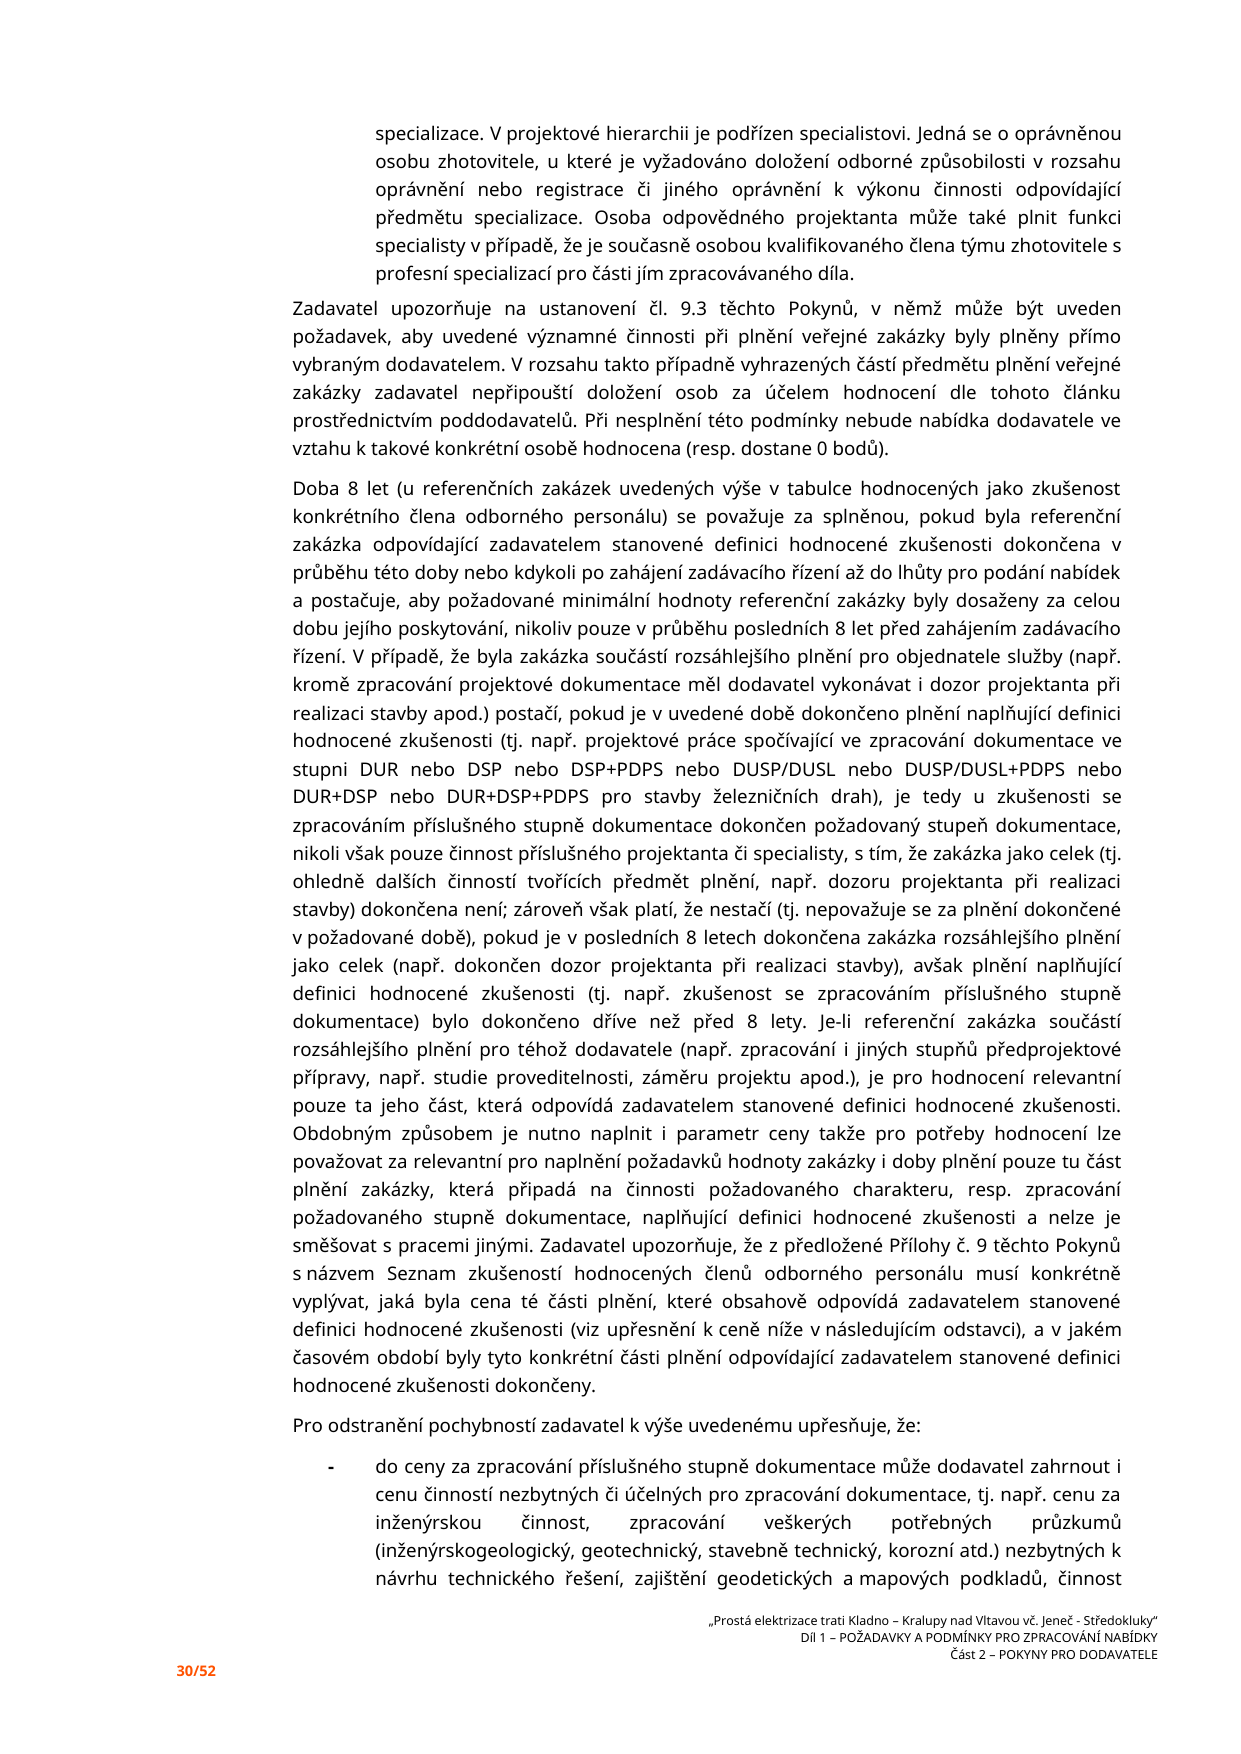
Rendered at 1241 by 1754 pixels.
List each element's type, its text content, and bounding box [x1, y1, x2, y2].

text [328, 121, 1122, 286]
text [328, 1453, 1122, 1591]
list Zadavatel upozorňuje na ustanovení čl. 9.3 těchto Pokynů, v němž může být uveden požadavek, aby uvedené významné činnosti při plnění veřejné zakázky byly plněny přímo vybraným dodavatelem. V rozsahu takto případně vyhrazených částí předmětu plnění veřejné zakázky zadavatel nepřipouští doložení osob za účelem hodnocení dle tohoto článku prostřednictvím poddodavatelů. Při nesplnění této podmínky nebude nabídka dodavatele ve vztahu k takové konkrétní osobě hodnocena (resp. dostane 0 bodů). [292, 295, 1122, 461]
text Pro odstranění pochybností zadavatel k výše uvedenému upřesňuje, že: [292, 1413, 1122, 1438]
list Doba 8 let (u referenčních zakázek uvedených výše v tabulce hodnocených jako zkušenost konkrétního člena odborného personálu) se považuje za splněnou, pokud byla referenční zakázka odpovídající zadavatelem stanovené definici hodnocené zkušenosti dokončena v průběhu této doby nebo kdykoli po zahájení zadávacího řízení až do lhůty pro podání nabídek a postačuje, aby požadované minimální hodnoty referenční zakázky byly dosaženy za celou dobu jejího poskytování, nikoliv pouze v průběhu posledních 8 let před zahájením zadávacího řízení. V případě, že byla zakázka součástí rozsáhlejšího plnění pro objednatele služby (např. kromě zpracování projektové dokumentace měl dodavatel vykonávat i dozor projektanta při realizaci stavby apod.) postačí, pokud je v uvedené době dokončeno plnění naplňující definici hodnocené zkušenosti (tj. např. projektové práce spočívající ve zpracování dokumentace ve stupni DUR nebo DSP nebo DSP+PDPS nebo DUSP/DUSL nebo DUSP/DUSL+PDPS nebo DUR+DSP nebo DUR+DSP+PDPS pro stavby železničních drah), je tedy u zkušenosti se zpracováním příslušného stupně dokumentace dokončen požadovaný stupeň dokumentace, nikoli však pouze činnost příslušného projektanta či specialisty, s tím, že zakázka jako celek (tj. ohledně dalších činností tvořících předmět plnění, např. dozoru projektanta při realizaci stavby) dokončena není; zároveň však platí, že nestačí (tj. nepovažuje se za plnění dokončené v požadované době), pokud je v posledních 8 letech dokončena zakázka rozsáhlejšího plnění jako celek (např. dokončen dozor projektanta při realizaci stavby), avšak plnění naplňující definici hodnocené zkušenosti (tj. např. zkušenost se zpracováním příslušného stupně dokumentace) bylo dokončeno dříve než před 8 lety. Je-li referenční zakázka součástí rozsáhlejšího plnění pro téhož dodavatele (např. zpracování i jiných stupňů předprojektové přípravy, např. studie proveditelnosti, záměru projektu apod.), je pro hodnocení relevantní pouze ta jeho část, která odpovídá zadavatelem stanovené definici hodnocené zkušenosti. Obdobným způsobem je nutno naplnit i parametr ceny takže pro potřeby hodnocení lze považovat za relevantní pro naplnění požadavků hodnoty zakázky i doby plnění pouze tu část plnění zakázky, která připadá na činnosti požadovaného charakteru, resp. zpracování požadovaného stupně dokumentace, naplňující definici hodnocené zkušenosti a nelze je směšovat s pracemi jinými. Zadavatel upozorňuje, že z předložené Přílohy č. 9 těchto Pokynů s názvem Seznam zkušeností hodnocených členů odborného personálu musí konkrétně vyplývat, jaká byla cena té části plnění, které obsahově odpovídá zadavatelem stanovené definici hodnocené zkušenosti (viz upřesnění k ceně níže v následujícím odstavci), a v jakém časovém období byly tyto konkrétní části plnění odpovídající zadavatelem stanovené definici hodnocené zkušenosti dokončeny. [292, 476, 1122, 1398]
